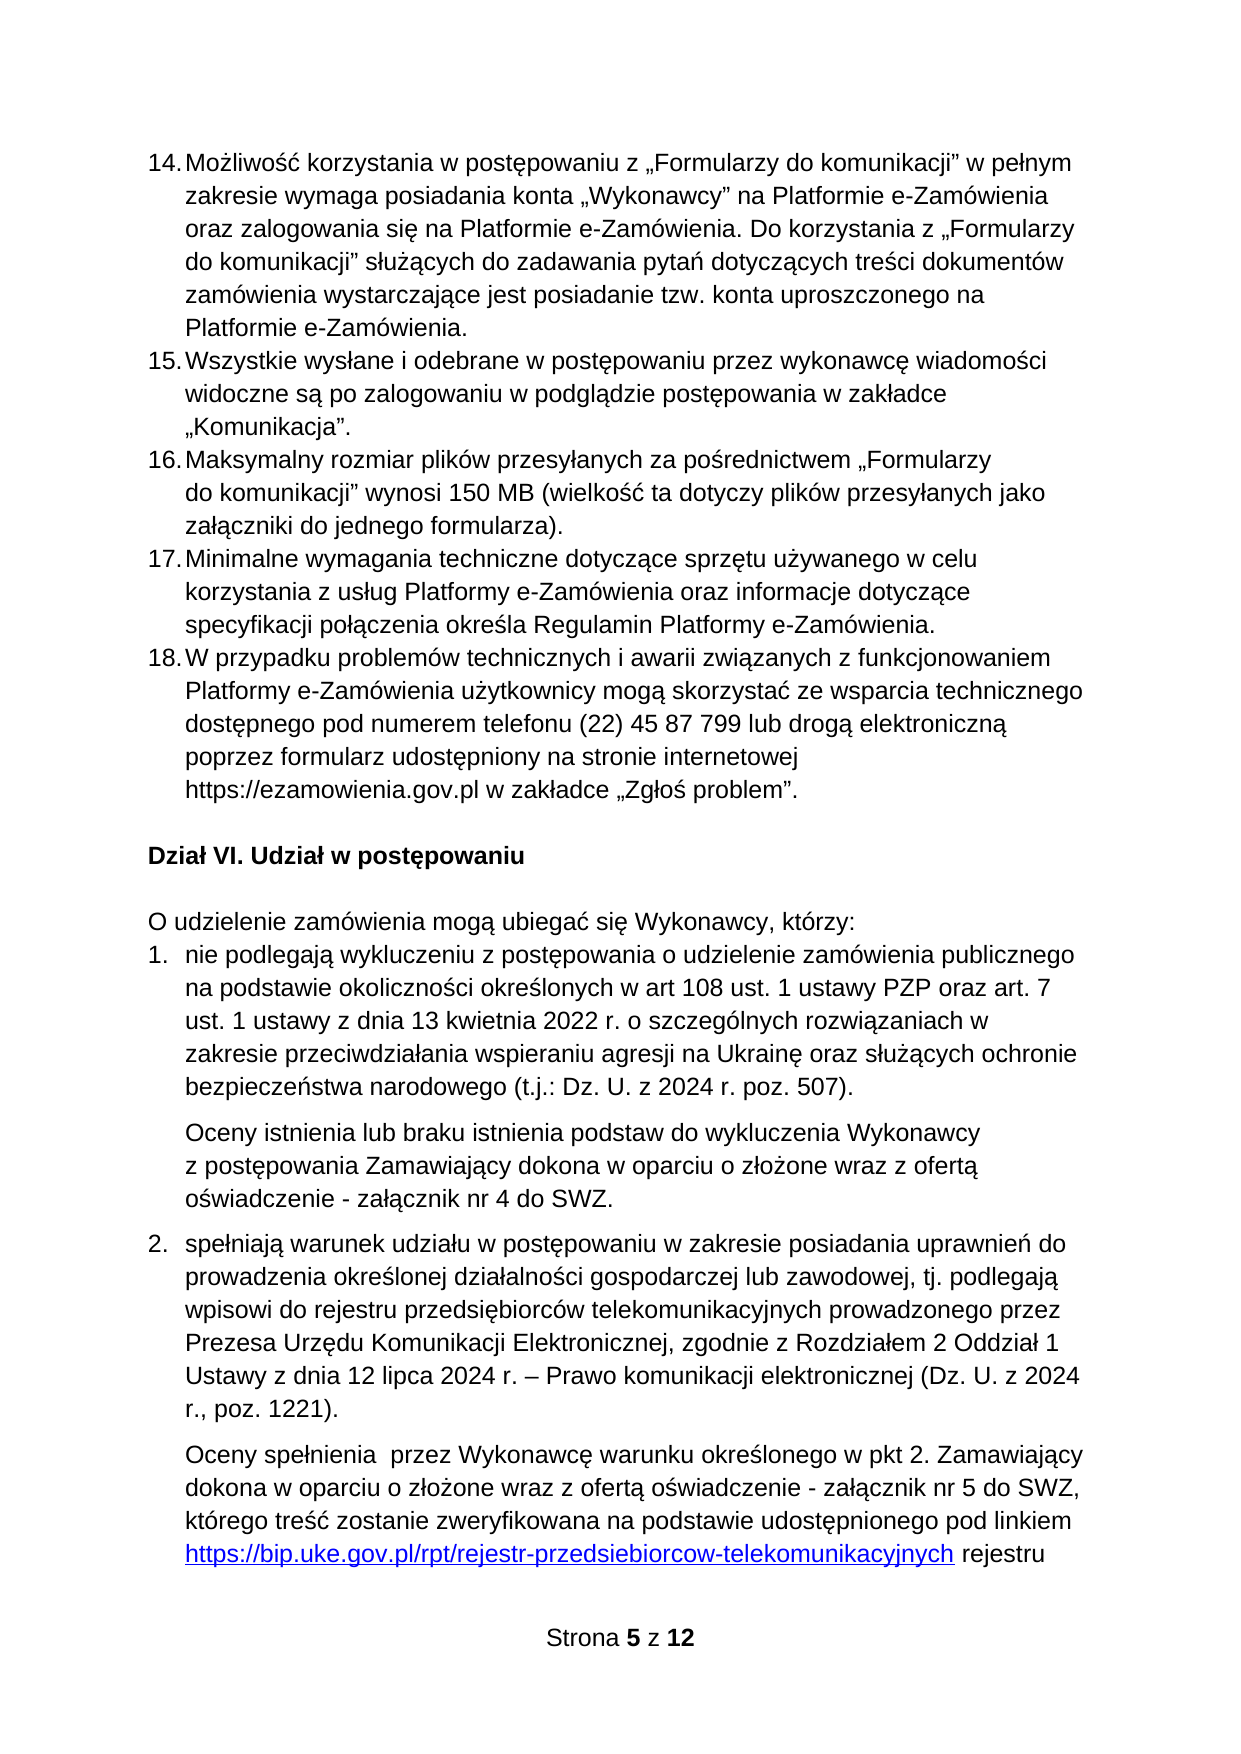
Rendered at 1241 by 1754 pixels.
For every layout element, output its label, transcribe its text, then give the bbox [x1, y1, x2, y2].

list Maksymalny rozmiar plików przesyłanych za pośrednictwem „Formularzy do komunikacji” wynosi 150 MB (wielkość ta dotyczy plików przesyłanych jako załączniki do jednego formularza). [148, 445, 1084, 539]
list Minimalne wymagania techniczne dotyczące sprzętu używanego w celu korzystania z usług Platformy e-Zamówienia oraz informacje dotyczące specyfikacji połączenia określa Regulamin Platformy e-Zamówienia. [148, 544, 1084, 639]
text Oceny istnienia lub braku istnienia podstaw do wykluczenia Wykonawcy z postępowania Zamawiający dokona w oparciu o złożone wraz z ofertą oświadczenie - załącznik nr 4 do SWZ. [185, 1118, 1084, 1212]
list Możliwość korzystania w postępowaniu z „Formularzy do komunikacji” w pełnym zakresie wymaga posiadania konta „Wykonawcy” na Platformie e-Zamówienia oraz zalogowania się na Platformie e-Zamówienia. Do korzystania z „Formularzy do komunikacji” służących do zadawania pytań dotyczących treści dokumentów zamówienia wystarczające jest posiadanie tzw. konta uproszczonego na Platformie e-Zamówienia. [148, 148, 1084, 341]
text Dział VI. Udział w postępowaniu [148, 841, 1084, 870]
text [185, 1440, 1084, 1568]
list Wszystkie wysłane i odebrane w postępowaniu przez wykonawcę wiadomości widoczne są po zalogowaniu w podglądzie postępowania w zakładce „Komunikacja”. [148, 346, 1084, 441]
list W przypadku problemów technicznych i awarii związanych z funkcjonowaniem Platformy e-Zamówienia użytkownicy mogą skorzystać ze wsparcia technicznego dostępnego pod numerem telefonu (22) 45 87 799 lub drogą elektroniczną poprzez formularz udostępniony na stronie internetowej https://ezamowienia.gov.pl w zakładce „Zgłoś problem”. [148, 643, 1084, 804]
list nie podlegają wykluczeniu z postępowania o udzielenie zamówienia publicznego na podstawie okoliczności określonych w art 108 ust. 1 ustawy PZP oraz art. 7 ust. 1 ustawy z dnia 13 kwietnia 2022 r. o szczególnych rozwiązaniach w zakresie przeciwdziałania wspieraniu agresji na Ukrainę oraz służących ochronie bezpieczeństwa narodowego (t.j.: Dz. U. z 2024 r. poz. 507). [148, 940, 1084, 1101]
list spełniają warunek udziału w postępowaniu w zakresie posiadania uprawnień do prowadzenia określonej działalności gospodarczej lub zawodowej, tj. podlegają wpisowi do rejestru przedsiębiorców telekomunikacyjnych prowadzonego przez Prezesa Urzędu Komunikacji Elektronicznej, zgodnie z Rozdziałem 2 Oddział 1 Ustawy z dnia 12 lipca 2024 r. – Prawo komunikacji elektronicznej (Dz. U. z 2024 r., poz. 1221). [148, 1229, 1084, 1423]
text O udzielenie zamówienia mogą ubiegać się Wykonawcy, którzy: [148, 907, 1084, 936]
